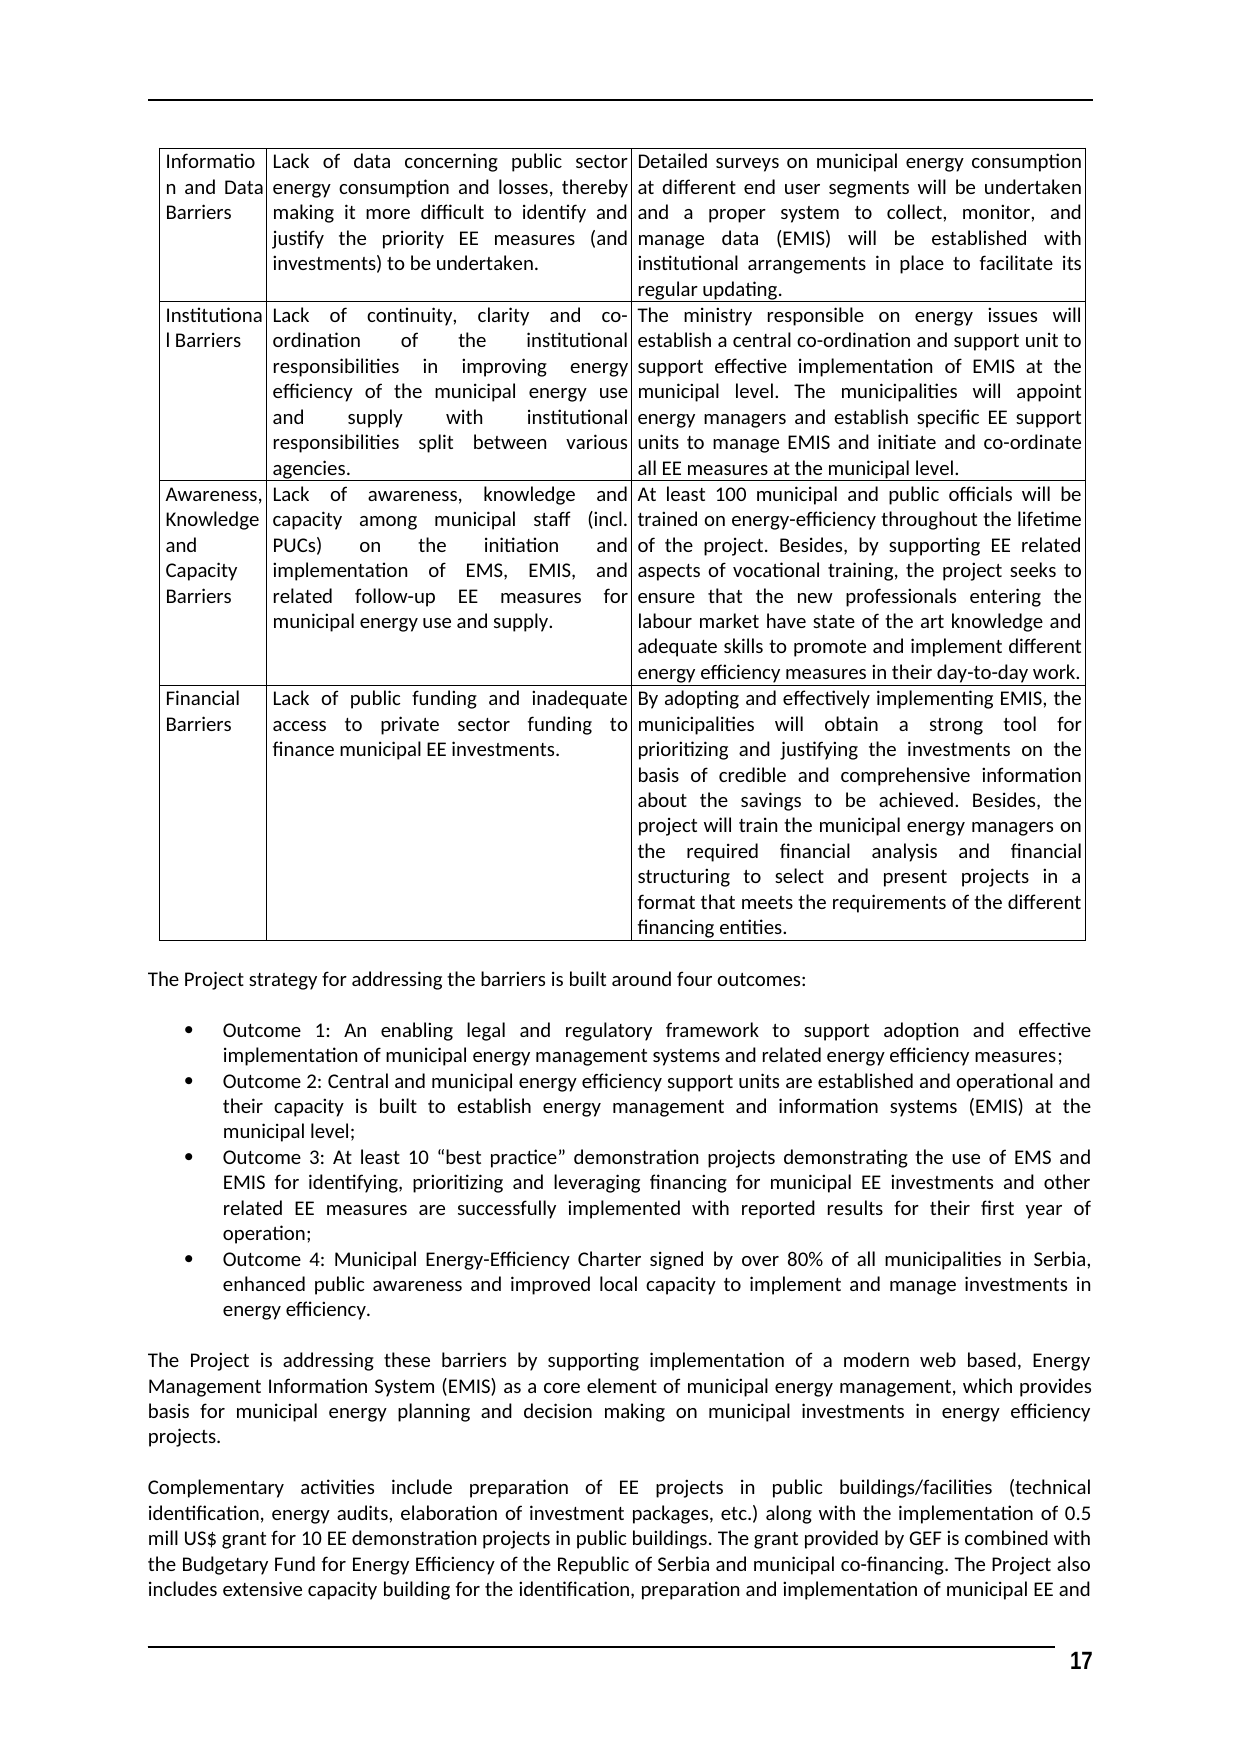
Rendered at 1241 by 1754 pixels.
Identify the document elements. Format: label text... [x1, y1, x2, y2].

table_cell By adopting and effectively implementing EMIS, the municipalities will obtain a strong tool for prioritizing and justifying the investments on the basis of credible and comprehensive information about the savings to be achieved. Besides, the project will train the municipal energy managers on the required financial analysis and financial structuring to select and present projects in a format that meets the requirements of the different financing entities. [632, 686, 1085, 940]
text The Project strategy for addressing the barriers is built around four outcomes: [148, 966, 1093, 992]
table_cell Detailed surveys on municipal energy consumption at different end user segments will be undertaken and a proper system to collect, monitor, and manage data (EMIS) will be established with institutional arrangements in place to facilitate its regular updating. [632, 149, 1085, 301]
table_cell Lack of public funding and inadequate access to private sector funding to finance municipal EE investments. [267, 686, 631, 940]
table_cell Awareness, Knowledge and Capacity Barriers [160, 481, 266, 684]
list Outcome 1: An enabling legal and regulatory framework to support adoption and effective implementation of municipal energy management systems and related energy efficiency measures; [185, 1017, 1093, 1068]
list Outcome 2: Central and municipal energy efficiency support units are established and operational and their capacity is built to establish energy management and information systems (EMIS) at the municipal level; [185, 1068, 1093, 1144]
table_cell At least 100 municipal and public officials will be trained on energy-efficiency throughout the lifetime of the project. Besides, by supporting EE related aspects of vocational training, the project seeks to ensure that the new professionals entering the labour market have state of the art knowledge and adequate skills to promote and implement different energy efficiency measures in their day-to-day work. [632, 481, 1085, 684]
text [148, 1474, 1093, 1602]
table_cell The ministry responsible on energy issues will establish a central co-ordination and support unit to support effective implementation of EMIS at the municipal level. The municipalities will appoint energy managers and establish specific EE support units to manage EMIS and initiate and co-ordinate all EE measures at the municipal level. [632, 302, 1085, 480]
list Outcome 3: At least 10 “best practice” demonstration projects demonstrating the use of EMS and EMIS for identifying, prioritizing and leveraging financing for municipal EE investments and other related EE measures are successfully implemented with reported results for their first year of operation; [185, 1144, 1093, 1246]
table_cell Lack of continuity, clarity and co-ordination of the institutional responsibilities in improving energy efficiency of the municipal energy use and supply with institutional responsibilities split between various agencies. [267, 302, 631, 480]
list Outcome 4: Municipal Energy-Efficiency Charter signed by over 80% of all municipalities in Serbia, enhanced public awareness and improved local capacity to implement and manage investments in energy efficiency. [185, 1246, 1093, 1322]
table_cell Institutional Barriers [160, 302, 266, 480]
table_cell Lack of awareness, knowledge and capacity among municipal staff (incl. PUCs) on the initiation and implementation of EMS, EMIS, and related follow-up EE measures for municipal energy use and supply. [267, 481, 631, 684]
text The Project is addressing these barriers by supporting implementation of a modern web based, Energy Management Information System (EMIS) as a core element of municipal energy management, which provides basis for municipal energy planning and decision making on municipal investments in energy efficiency projects. [148, 1347, 1093, 1449]
table_cell Lack of data concerning public sector energy consumption and losses, thereby making it more difficult to identify and justify the priority EE measures (and investments) to be undertaken. [267, 149, 631, 301]
table_cell Information and Data Barriers [160, 149, 266, 301]
table_cell Financial Barriers [160, 686, 266, 940]
